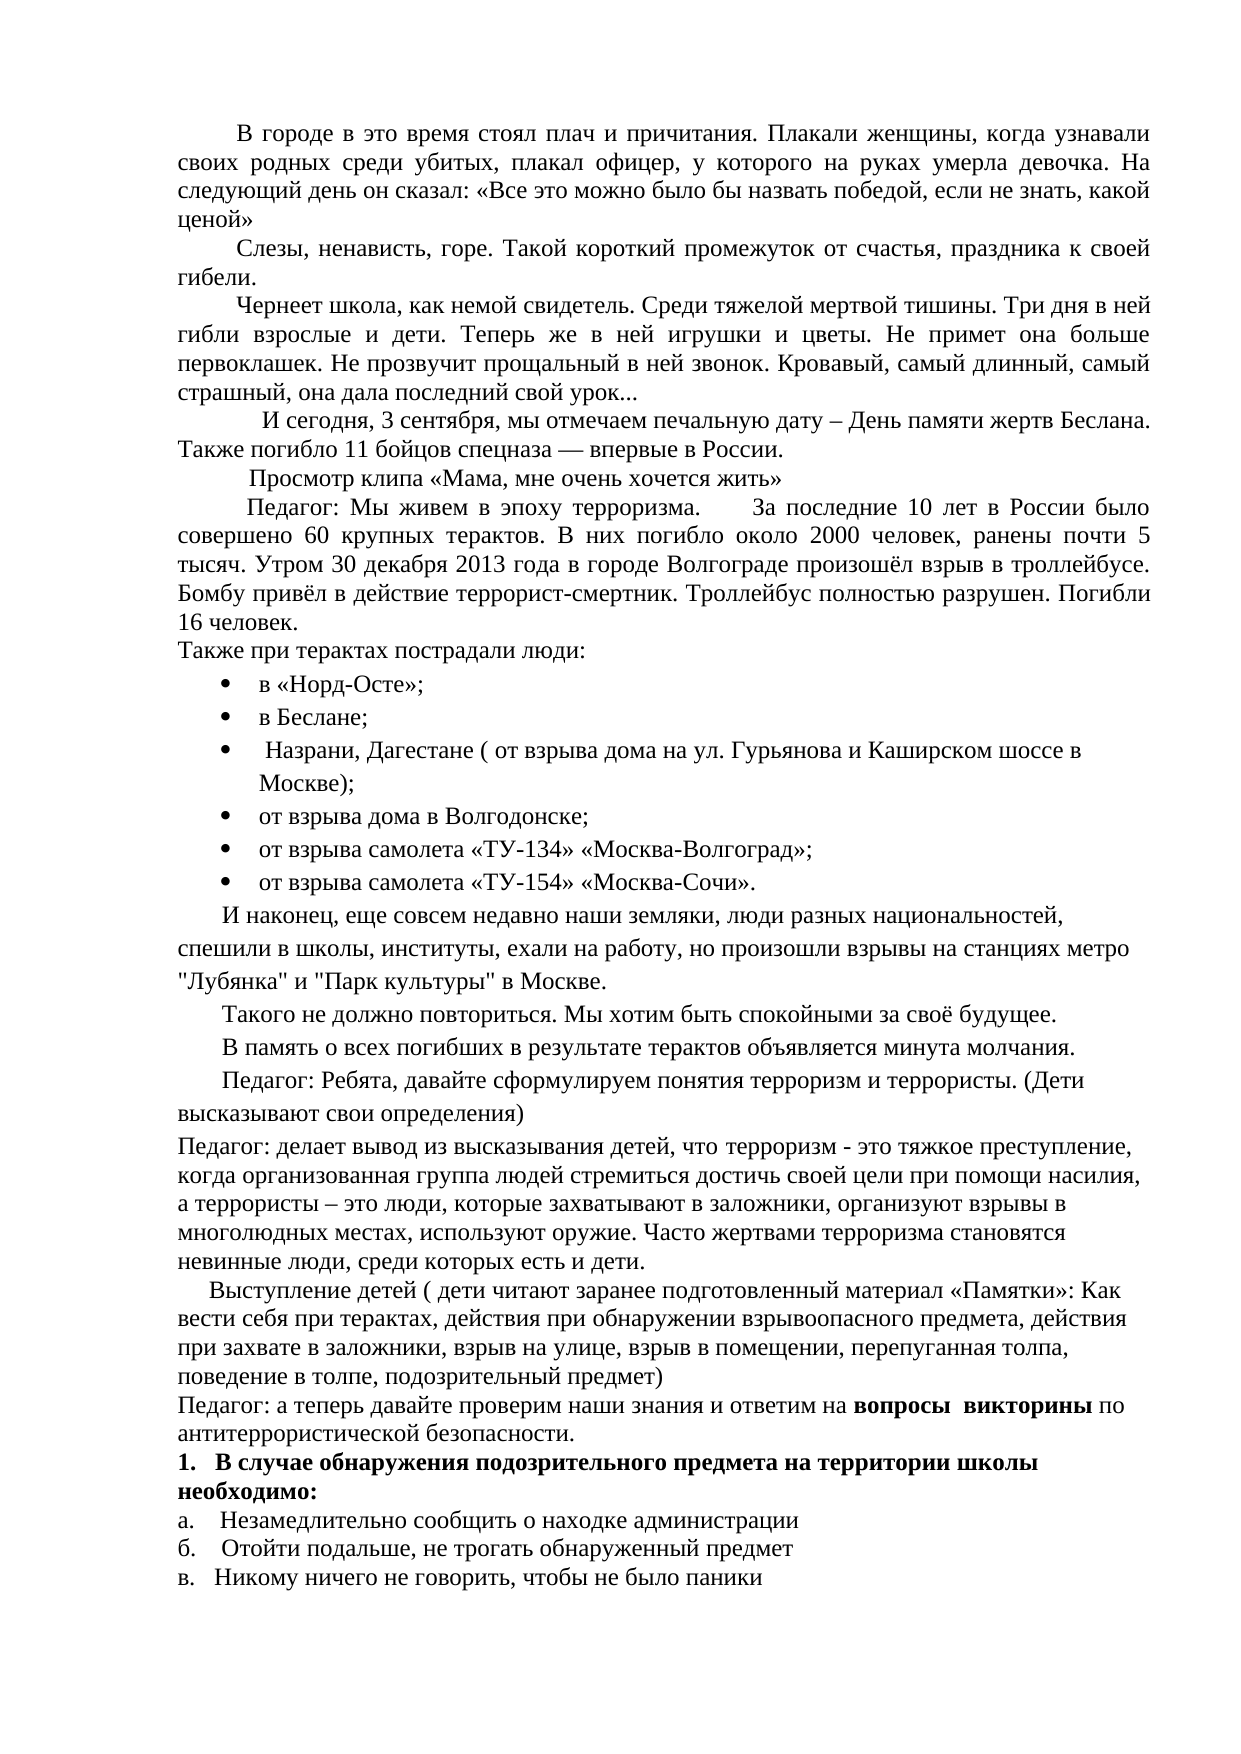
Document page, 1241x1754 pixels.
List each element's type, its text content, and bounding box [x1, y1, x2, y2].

text 1. В случае обнаружения подозрительного предмета на территории школы необходимо: [177, 1447, 1152, 1505]
text Педагог: Ребята, давайте сформулируем понятия терроризм и террористы. (Дети высказывают свои определения) [177, 1065, 1152, 1127]
text Выступление детей ( дети читают заранее подготовленный материал «Памятки»: Как вести себя при терактах, действия при обнаружении взрывоопасного предмета, действия при захвате в заложники, взрыв на улице, взрыв в помещении, перепуганная толпа, поведение в толпе, подозрительный предмет) [177, 1275, 1152, 1390]
text В городе в это время стоял плач и причитания. Плакали женщины, когда узнавали своих родных среди убитых, плакал офицер, у которого на руках умерла девочка. На следующий день он сказал: «Все это можно было бы назвать победой, если не знать, какой ценой» [177, 118, 1152, 233]
text Слезы, ненависть, горе. Такой короткий промежуток от счастья, праздника к своей гибели. [177, 233, 1152, 291]
text И сегодня, 3 сентября, мы отмечаем печальную дату – День памяти жертв Беслана. Также погибло 11 бойцов спецназа — впервые в России. [177, 406, 1152, 463]
list от взрыва дома в Волгодонске; [221, 801, 1152, 829]
text Такого не должно повториться. Мы хотим быть спокойными за своё будущее. [177, 999, 1152, 1028]
list от взрыва самолета «ТУ-134» «Москва-Волгоград»; [221, 834, 1152, 862]
text Просмотр клипа «Мама, мне очень хочется жить» [177, 463, 1152, 492]
text б. Отойти подальше, не трогать обнаруженный предмет [177, 1533, 1152, 1562]
list в Беслане; [221, 702, 1152, 730]
list от взрыва самолета «ТУ-154» «Москва-Сочи». [221, 867, 1152, 896]
text в. Никому ничего не говорить, чтобы не было паники [177, 1562, 1152, 1591]
text И наконец, еще совсем недавно наши земляки, люди разных национальностей, спешили в школы, институты, ехали на работу, но произошли взрывы на станциях метро "Лубянка" и "Парк культуры" в Москве. [177, 900, 1152, 994]
text Педагог: Мы живем в эпоху терроризма. За последние 10 лет в России было совершено 60 крупных терактов. В них погибло около 2000 человек, ранены почти 5 тысяч. Утром 30 декабря 2013 года в городе Волгограде произошёл взрыв в троллейбусе. Бомбу привёл в действие террорист-смертник. Троллейбус полностью разрушен. Погибли 16 человек. [177, 492, 1152, 636]
text Чернеет школа, как немой свидетель. Среди тяжелой мертвой тишины. Три дня в ней гибли взрослые и дети. Теперь же в ней игрушки и цветы. Не примет она больше первоклашек. Не прозвучит прощальный в ней звонок. Кровавый, самый длинный, самый страшный, она дала последний свой урок... [177, 291, 1152, 406]
list в «Норд-Осте»; [221, 669, 1152, 697]
text В память о всех погибших в результате терактов объявляется минута молчания. [177, 1032, 1152, 1061]
text Педагог: а теперь давайте проверим наши знания и ответим на вопросы викторины по антитеррористической безопасности. [177, 1390, 1152, 1447]
text Педагог: делает вывод из высказывания детей, что терроризм - это тяжкое преступление, когда организованная группа людей стремиться достичь своей цели при помощи насилия, а террористы – это люди, которые захватывают в заложники, организуют взрывы в многолюдных местах, используют оружие. Часто жертвами терроризма становятся невинные люди, среди которых есть и дети. [177, 1131, 1152, 1275]
text Также при терактах пострадали люди: [177, 636, 1152, 664]
text а. Незамедлительно сообщить о находке администрации [177, 1505, 1152, 1533]
list Назрани, Дагестане ( от взрыва дома на ул. Гурьянова и Каширском шоссе в Москве); [221, 735, 1152, 796]
